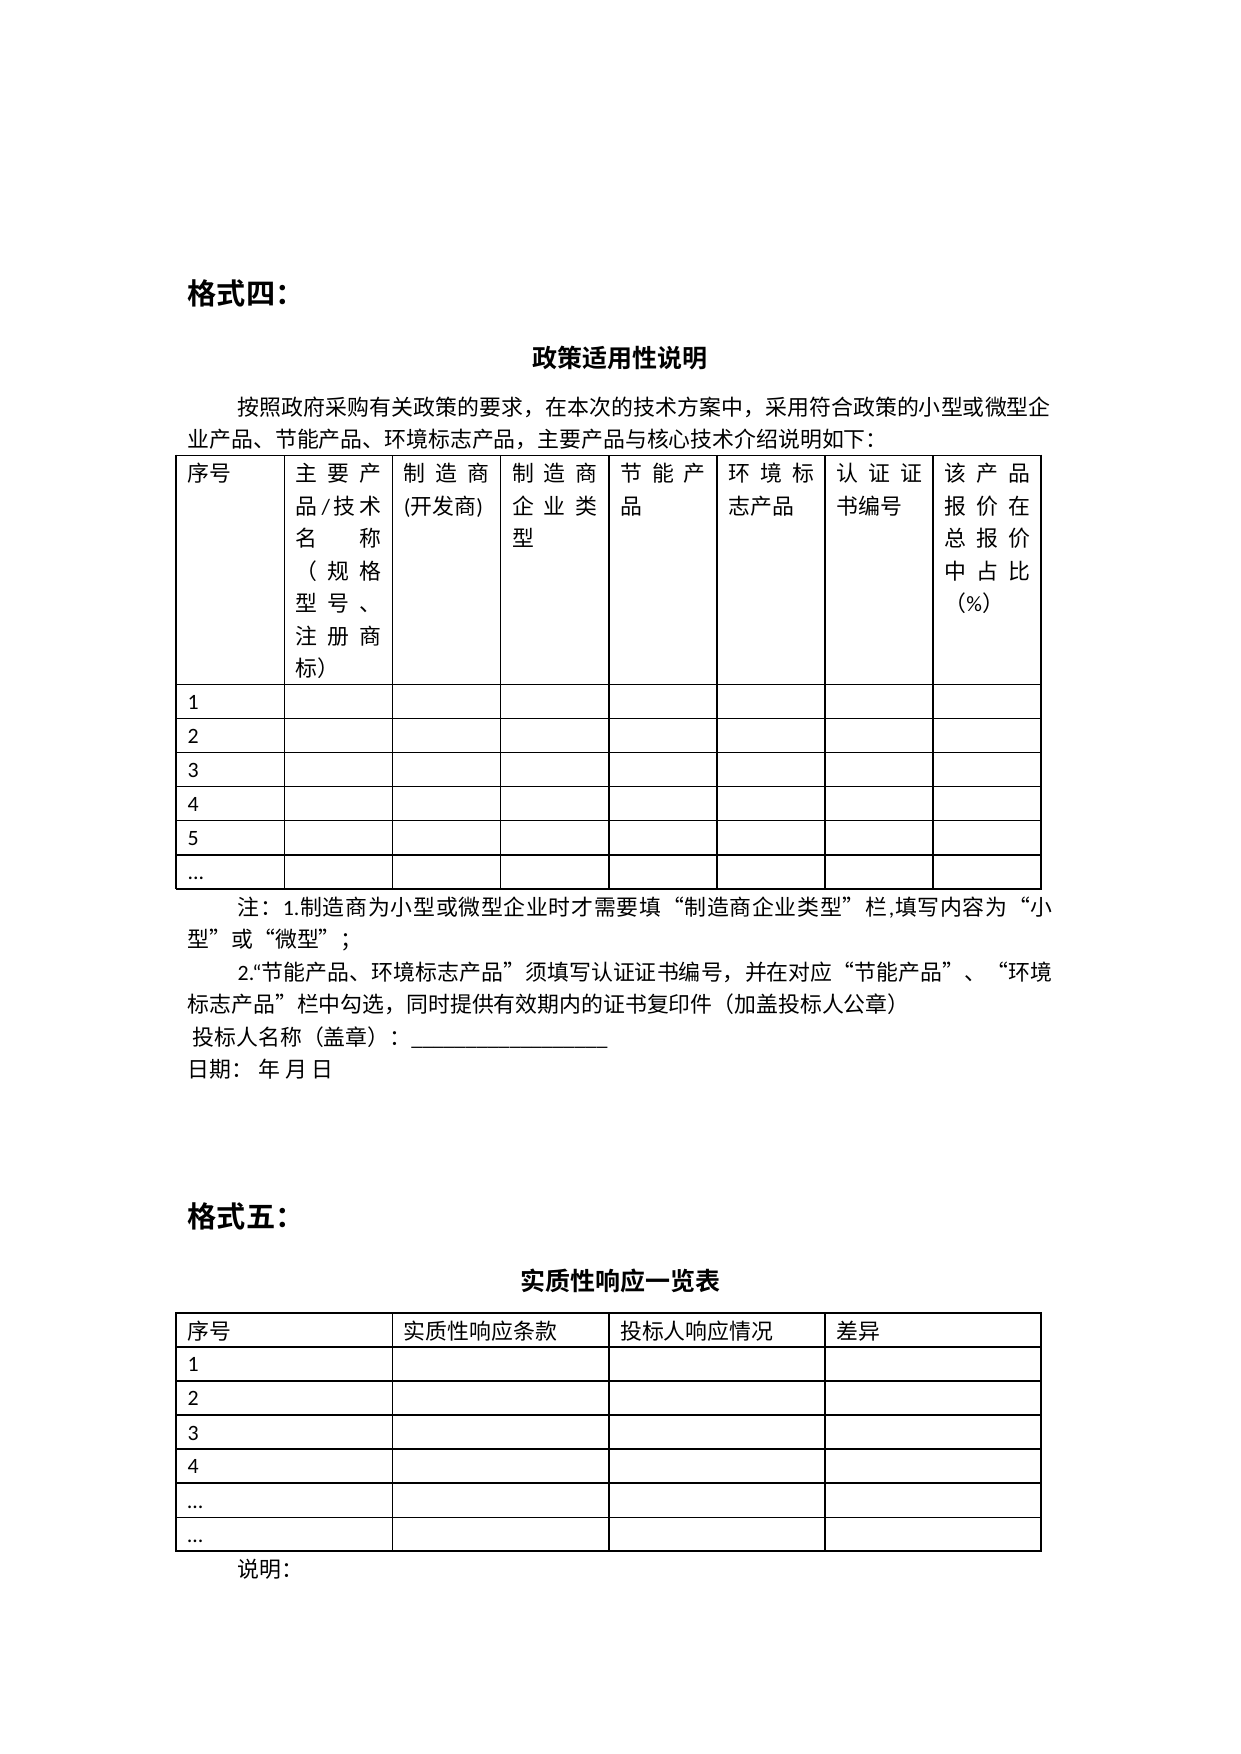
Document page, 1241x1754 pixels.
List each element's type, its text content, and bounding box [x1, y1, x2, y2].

table_cell [826, 1348, 1040, 1380]
table_cell 1 [177, 685, 284, 718]
table_cell [393, 1348, 608, 1380]
table_header 制造商企业类型 [501, 456, 608, 683]
table_cell [285, 753, 392, 786]
table_cell [934, 856, 1040, 888]
table_cell [718, 821, 824, 854]
table_cell [393, 1416, 608, 1448]
table_cell [285, 719, 392, 752]
table_cell [393, 1518, 608, 1550]
text 格式四： [187, 259, 1053, 324]
table_cell [934, 753, 1040, 786]
table_cell [393, 1484, 608, 1516]
table_header 序号 [177, 456, 284, 683]
table_cell 3 [177, 753, 284, 786]
table_cell [826, 1382, 1040, 1414]
table_cell [934, 821, 1040, 854]
text 2.“节能产品、环境标志产品”须填写认证证书编号，并在对应“节能产品”、“环境标志产品”栏中勾选，同时提供有效期内的证书复印件（加盖投标人公章） [187, 954, 1053, 1019]
table_cell 2 [177, 719, 284, 752]
table_cell [826, 719, 932, 752]
table_cell [826, 753, 932, 786]
text 格式五： [187, 1182, 1053, 1247]
table_cell [393, 856, 500, 888]
table_cell [501, 856, 608, 888]
table_cell [610, 1450, 824, 1482]
text 实质性响应一览表 [187, 1247, 1053, 1312]
table_cell [393, 753, 500, 786]
table_header 制造商(开发商) [393, 456, 500, 683]
text 注：1.制造商为小型或微型企业时才需要填“制造商企业类型”栏,填写内容为“小型”或“微型”； [187, 889, 1053, 954]
table_cell [501, 719, 608, 752]
table_cell 4 [177, 787, 284, 820]
table_cell [826, 1450, 1040, 1482]
table_cell [610, 685, 716, 718]
table_header 环境标志产品 [718, 456, 824, 683]
table_cell [393, 787, 500, 820]
table_cell [393, 685, 500, 718]
table_cell [934, 787, 1040, 820]
table_header 主要产品/技术名称（规格型号、注册商标） [285, 456, 392, 683]
table_cell [610, 753, 716, 786]
table_cell [718, 787, 824, 820]
table_cell [610, 719, 716, 752]
table_cell ... [177, 856, 284, 888]
table_cell [610, 1484, 824, 1516]
table_cell … [177, 1484, 392, 1516]
table_cell [610, 1382, 824, 1414]
text 按照政府采购有关政策的要求，在本次的技术方案中，采用符合政策的小型或微型企业产品、节能产品、环境标志产品，主要产品与核心技术介绍说明如下： [187, 389, 1053, 454]
table_header 投标人响应情况 [610, 1314, 824, 1346]
table_cell [501, 753, 608, 786]
table_header 差异 [826, 1314, 1040, 1346]
text 投标人名称（盖章）：__________________ [187, 1019, 1053, 1052]
text 说明： [187, 1552, 1053, 1584]
table_cell [285, 821, 392, 854]
table_cell … [177, 1518, 392, 1550]
table_cell [718, 753, 824, 786]
table_cell [718, 719, 824, 752]
table_cell [826, 821, 932, 854]
table_cell [501, 685, 608, 718]
table_header 节能产品 [610, 456, 716, 683]
table_cell [826, 1484, 1040, 1516]
table_cell [501, 821, 608, 854]
table_cell [501, 787, 608, 820]
table_cell [826, 1518, 1040, 1550]
table_cell 3 [177, 1416, 392, 1448]
table_cell [393, 719, 500, 752]
table_header 序号 [177, 1314, 392, 1346]
table_header 认证证书编号 [826, 456, 932, 683]
table_cell [393, 821, 500, 854]
table_cell [826, 1416, 1040, 1448]
table_cell 1 [177, 1348, 392, 1380]
table_cell 5 [177, 821, 284, 854]
table_cell [718, 685, 824, 718]
table_cell 2 [177, 1382, 392, 1414]
table_cell [393, 1382, 608, 1414]
text 政策适用性说明 [187, 324, 1053, 389]
table_cell [934, 719, 1040, 752]
table_cell [934, 685, 1040, 718]
table_cell [285, 856, 392, 888]
table_cell [285, 787, 392, 820]
table_cell [285, 685, 392, 718]
table_cell [826, 856, 932, 888]
table_cell [718, 856, 824, 888]
table_cell [610, 1416, 824, 1448]
table_cell [393, 1450, 608, 1482]
table_cell 4 [177, 1450, 392, 1482]
table_cell [610, 1348, 824, 1380]
table_cell [610, 1518, 824, 1550]
table_header 实质性响应条款 [393, 1314, 608, 1346]
text 日期： 年 月 日 [187, 1052, 1053, 1084]
table_header 该产品报价在总报价中占比（%） [934, 456, 1040, 683]
table_cell [610, 787, 716, 820]
table_cell [610, 821, 716, 854]
table_cell [610, 856, 716, 888]
table_cell [826, 685, 932, 718]
table_cell [826, 787, 932, 820]
